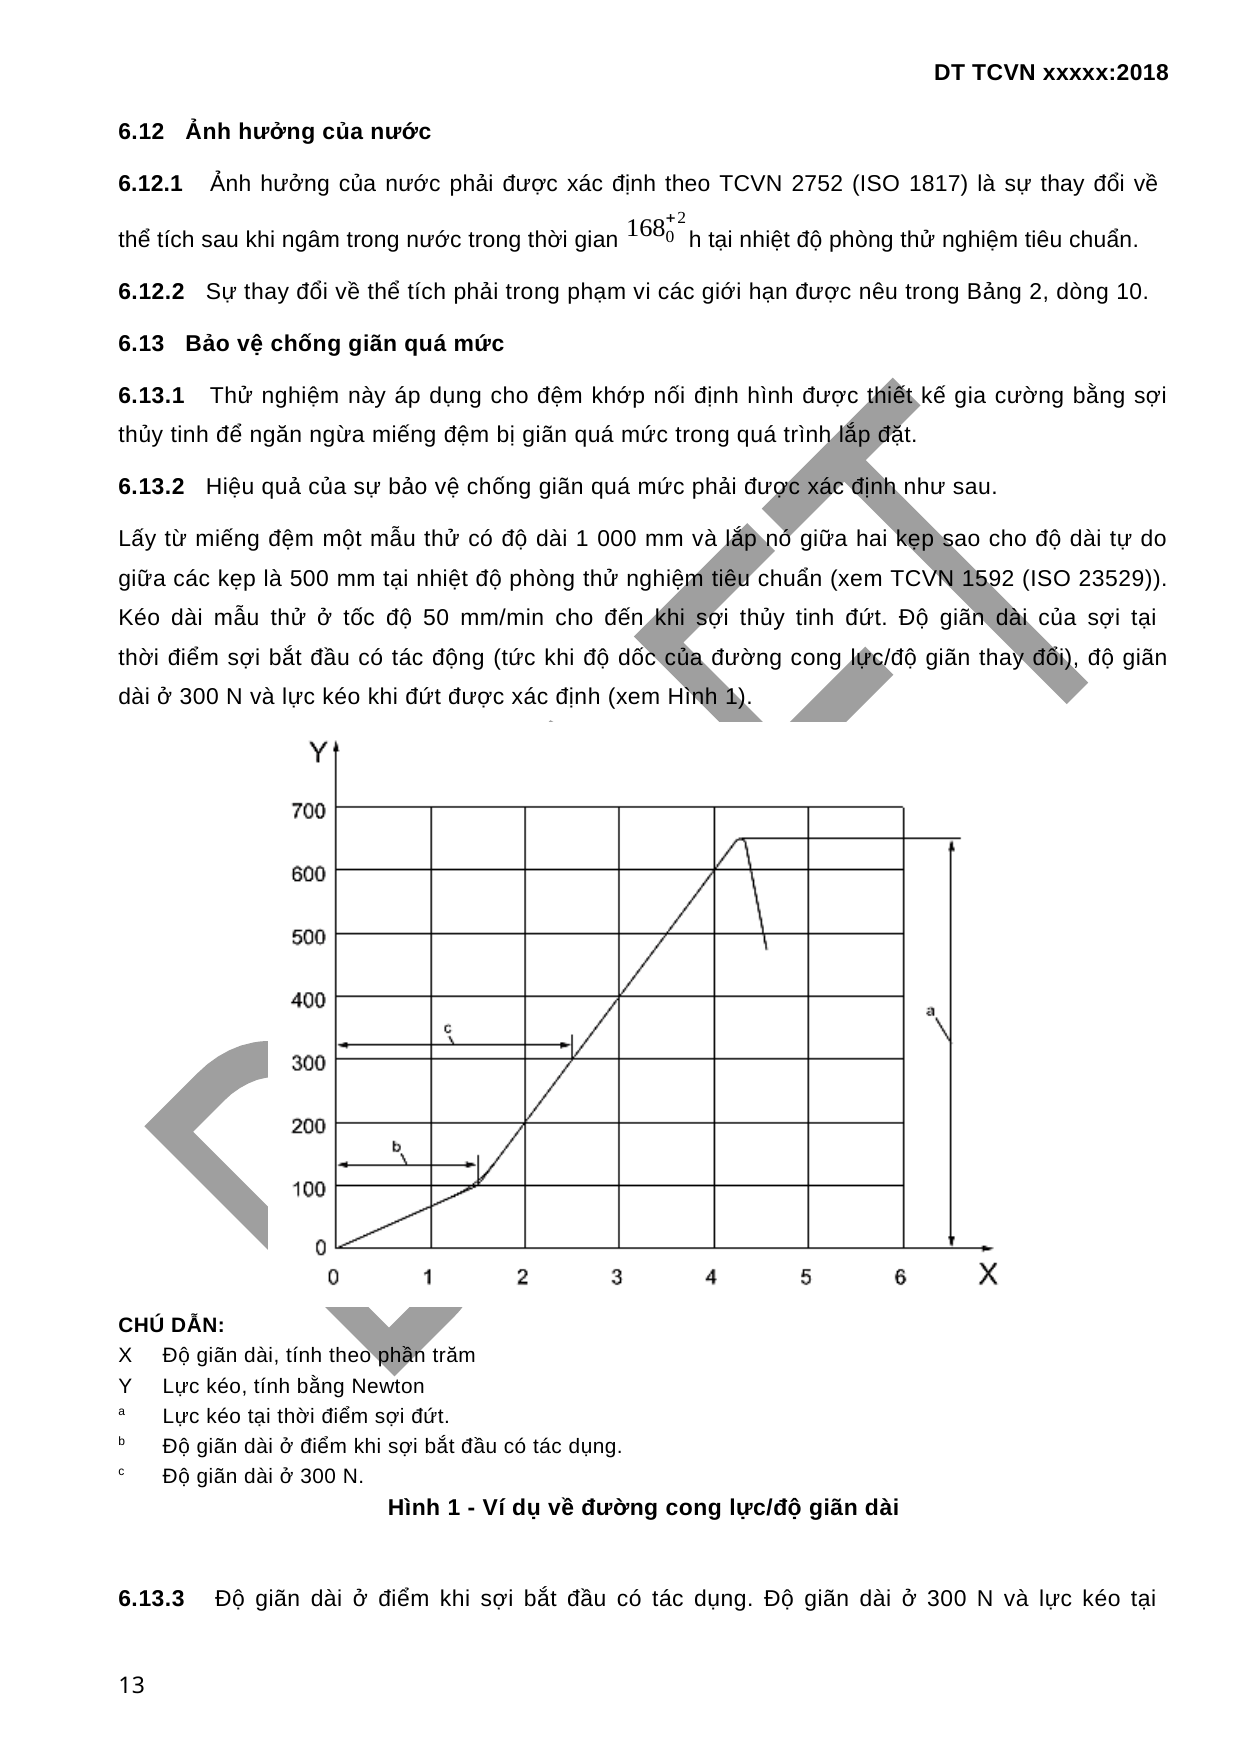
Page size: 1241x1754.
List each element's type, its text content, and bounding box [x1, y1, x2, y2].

text Y Lực kéo, tính bằng Newton [118, 1373, 1169, 1397]
picture [268, 722, 1019, 1307]
text 6.12.2 Sự thay đổi về thể tích phải trong phạm vi các giới hạn được nêu trong Bảng 2, dòng 10. [118, 278, 1169, 304]
text 6.13 Bảo vệ chống giãn quá mức [118, 329, 1169, 356]
text X Độ giãn dài, tính theo phần trăm [118, 1343, 1169, 1367]
text 6.13.1 Thử nghiệm này áp dụng cho đệm khớp nối định hình được thiết kế gia cường bằng sợi thủy tinh để ngăn ngừa miếng đệm bị giãn quá mức trong quá trình lắp đặt. [118, 382, 1169, 447]
subtitle Hình 1 - Ví dụ về đường cong lực/độ giãn dài [118, 1494, 1169, 1521]
text Lấy từ miếng đệm một mẫu thử có độ dài 1 000 mm và lắp nó giữa hai kẹp sao cho độ dài tự do giữa các kẹp là 500 mm tại nhiệt độ phòng thử nghiệm tiêu chuẩn (xem TCVN 1592 (ISO 23529)). Kéo dài mẫu thử ở tốc độ 50 mm/min cho đến khi sợi thủy tinh đứt. Độ giãn dài của sợi tại thời điểm sợi bắt đầu có tác động (tức khi độ dốc của đường cong lực/độ giãn thay đổi), độ giãn dài ở 300 N và lực kéo khi đứt được xác định (xem Hình 1). [118, 525, 1169, 709]
text c Độ giãn dài ở 300 N. [118, 1464, 1169, 1488]
text b Độ giãn dài ở điểm khi sợi bắt đầu có tác dụng. [118, 1434, 1169, 1458]
text 6.12 Ảnh hưởng của nước [118, 118, 1169, 144]
text a Lực kéo tại thời điểm sợi đứt. [118, 1404, 1169, 1428]
text CHÚ DẪN: [118, 1313, 1169, 1337]
text 6.13.2 Hiệu quả của sự bảo vệ chống giãn quá mức phải được xác định như sau. [118, 473, 1169, 499]
text 6.12.1 Ảnh hưởng của nước phải được xác định theo TCVN 2752 (ISO 1817) là sự thay đổi về thể tích sau khi ngâm trong nước trong thời gian h tại nhiệt độ phòng thử nghiệm tiêu chuẩn. [118, 170, 1169, 252]
